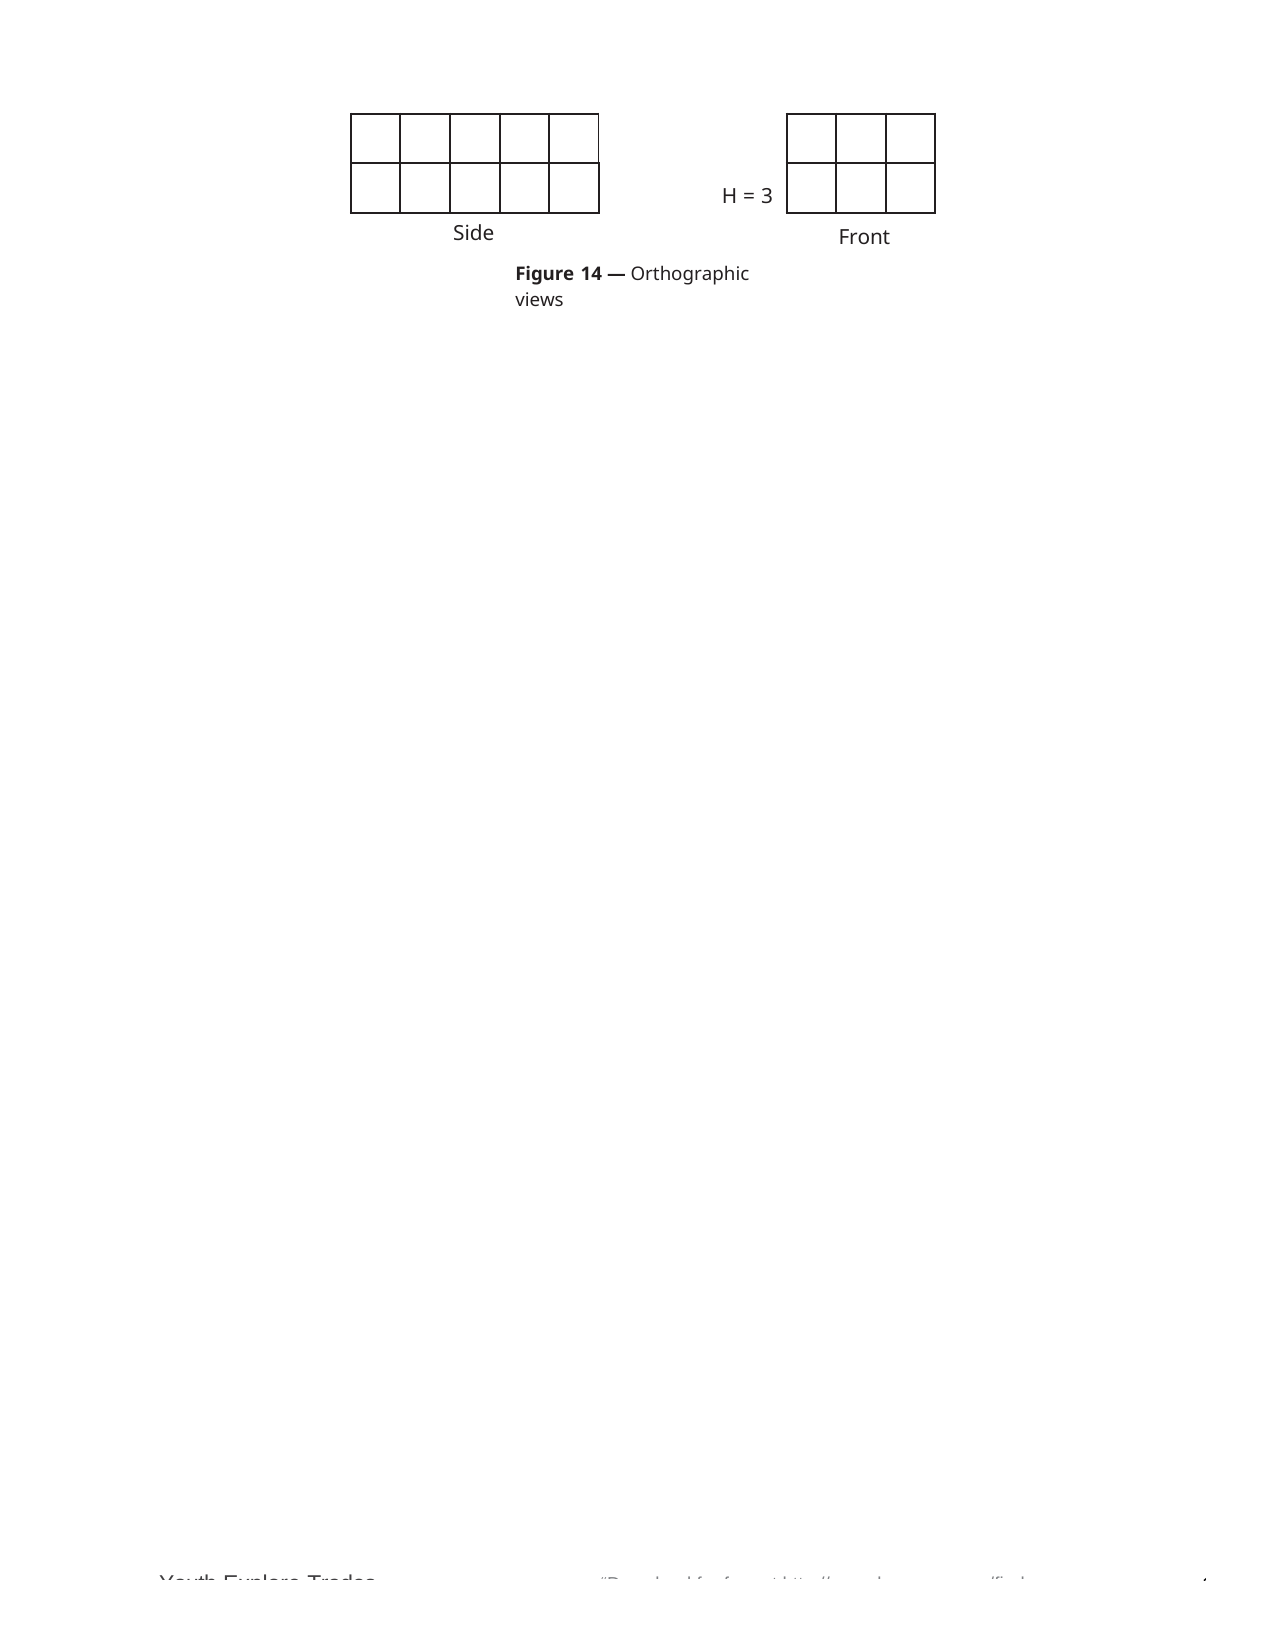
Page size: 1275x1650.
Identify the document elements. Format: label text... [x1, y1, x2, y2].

table_cell [401, 115, 449, 162]
table_cell [352, 164, 399, 212]
table_cell [451, 164, 499, 212]
table_cell [501, 164, 548, 212]
table_cell [352, 115, 399, 162]
text Figure 14 — Orthographic views [515, 260, 775, 311]
table_cell [401, 164, 449, 212]
table_cell [501, 115, 548, 162]
text Front [838, 222, 1275, 251]
table_cell [550, 115, 598, 162]
table_cell [887, 115, 934, 162]
table_cell [788, 115, 835, 162]
table_cell [451, 115, 499, 162]
table_cell [550, 164, 598, 212]
table_cell [837, 164, 885, 212]
table_cell [837, 115, 885, 162]
table_cell [788, 164, 835, 212]
table_cell [887, 164, 934, 212]
text Side [0, 218, 494, 247]
